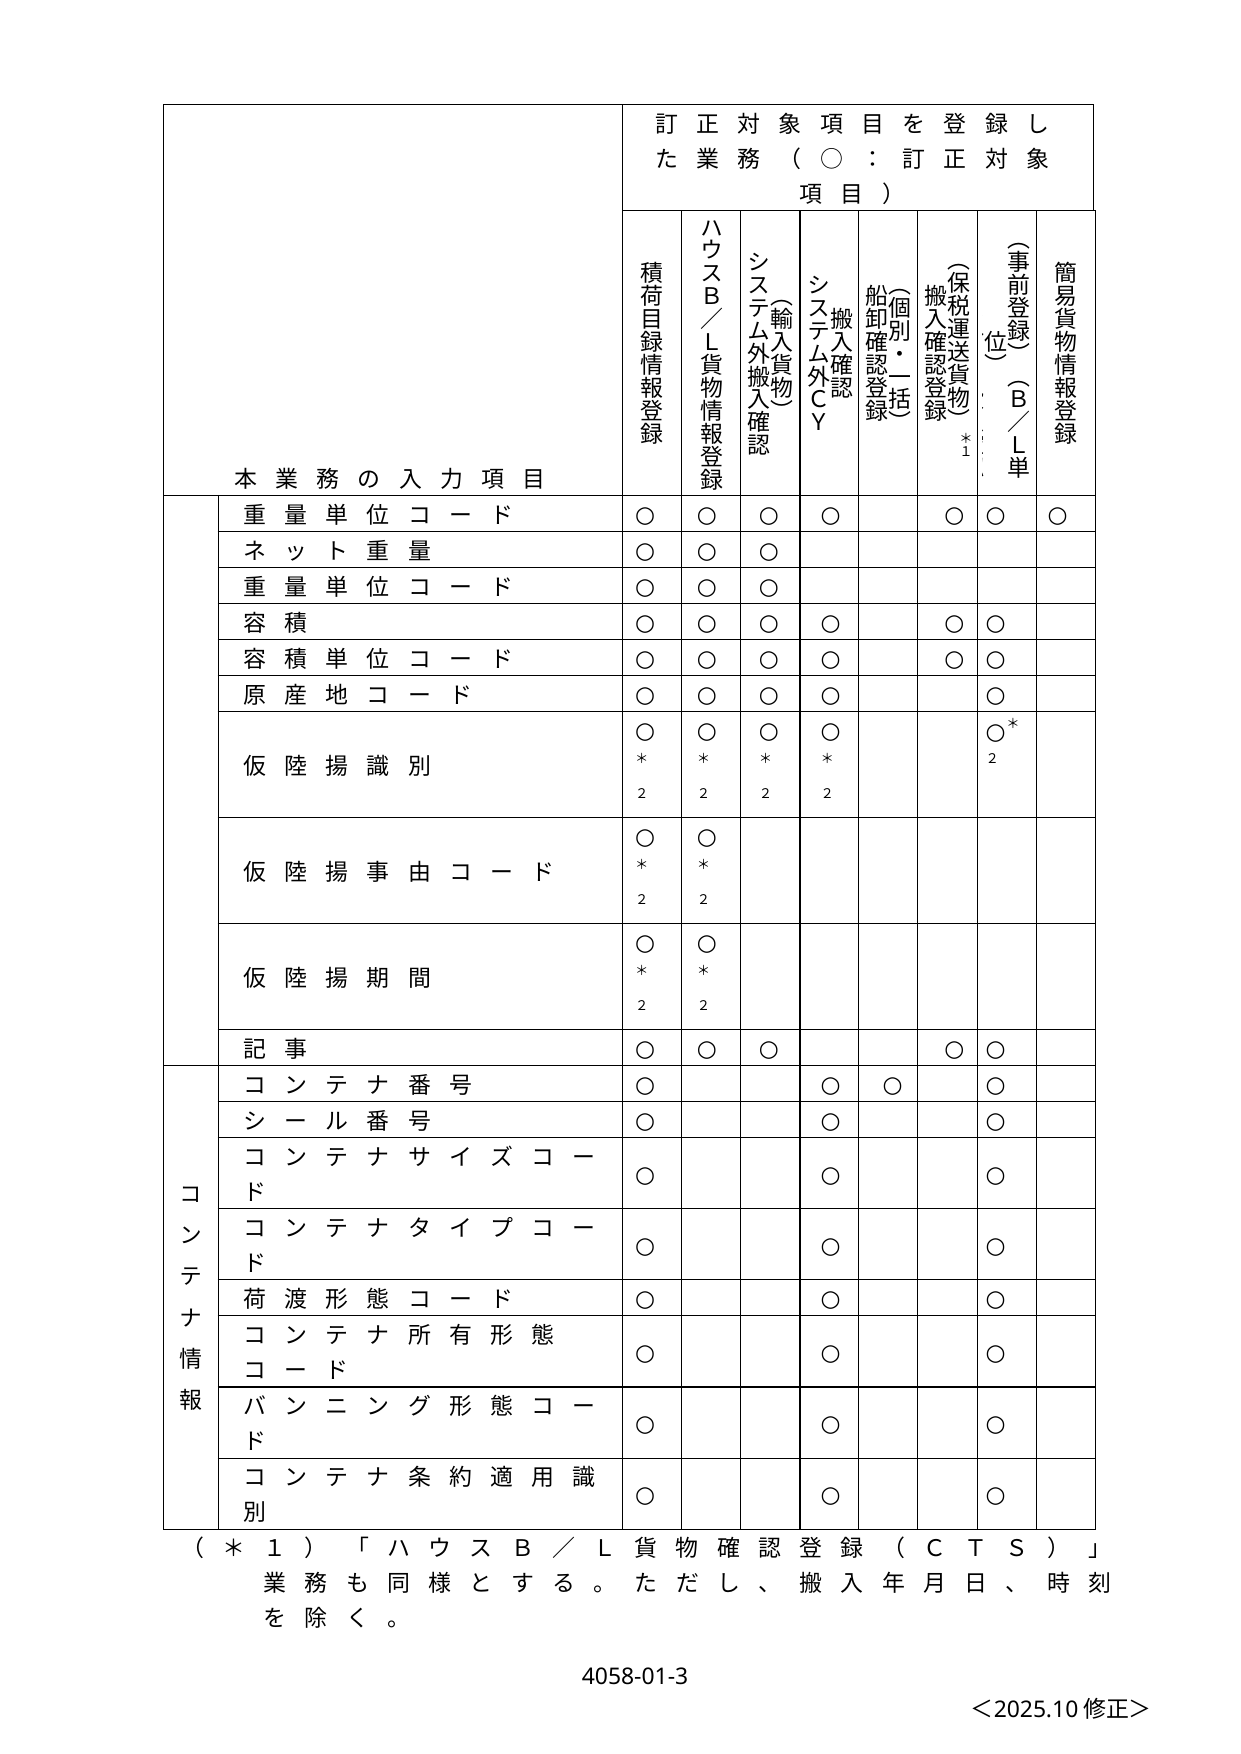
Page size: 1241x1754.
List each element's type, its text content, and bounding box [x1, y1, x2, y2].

table_header 本業務の入力項目 [164, 105, 622, 495]
table_cell [1037, 924, 1095, 1029]
table_cell ○ [978, 1030, 1036, 1065]
table_cell ○＊２ [623, 712, 681, 817]
table_cell ○ [623, 604, 681, 639]
table_cell [859, 532, 917, 567]
table_cell [741, 1280, 799, 1315]
table_cell [859, 924, 917, 1029]
table_cell ○＊２ [682, 818, 740, 923]
table_cell [1037, 1388, 1095, 1457]
table_cell 重量単位コード [219, 496, 622, 531]
table_cell [741, 818, 799, 923]
table_cell ○ [801, 1066, 858, 1101]
table_cell [859, 712, 917, 817]
table_cell ○ [682, 496, 740, 531]
table_cell [682, 1138, 740, 1208]
table_cell ○ [801, 604, 858, 639]
table_cell [859, 1388, 917, 1457]
table_cell [682, 1209, 740, 1279]
table_cell ○ [859, 1066, 917, 1101]
table_cell ○ [623, 676, 681, 711]
table_cell ○ [623, 1280, 681, 1315]
table_cell [859, 1209, 917, 1279]
table_cell （個別・一括） 船卸確認登録 [859, 211, 917, 495]
table_cell [859, 1459, 917, 1528]
table_cell [1037, 1102, 1095, 1137]
table_cell ○ [623, 568, 681, 603]
table_cell ○ [623, 640, 681, 675]
table_cell ○ [978, 1102, 1036, 1137]
table_cell [801, 568, 858, 603]
table_cell ○ [801, 640, 858, 675]
table_cell [918, 1280, 977, 1315]
table_cell （輸入貨物） システム外搬入確認 [741, 211, 799, 495]
table_cell [741, 1138, 799, 1208]
table_cell [741, 924, 799, 1029]
table_cell ○ [741, 496, 799, 531]
table_cell [1037, 604, 1095, 639]
table_cell [978, 568, 1036, 603]
table_cell ○ [682, 1030, 740, 1065]
table_cell [741, 1316, 799, 1386]
table_cell [1037, 1030, 1095, 1065]
table_cell [918, 1066, 977, 1101]
table_cell ○ [801, 1459, 858, 1528]
table_cell [978, 532, 1036, 567]
table_cell [859, 676, 917, 711]
table_cell 簡易貨物情報登録 [1037, 211, 1095, 495]
table_cell コンテナ条約適用識別 [219, 1459, 622, 1528]
table_cell [1037, 640, 1095, 675]
table_cell ○ [978, 676, 1036, 711]
table_cell コンテナサイズコード [219, 1138, 622, 1208]
table_cell 容積単位コード [219, 640, 622, 675]
table_cell ○ [978, 640, 1036, 675]
table_cell [918, 1209, 977, 1279]
table_cell [741, 1102, 799, 1137]
table_cell [918, 1388, 977, 1457]
table_cell [682, 1459, 740, 1528]
table_cell [741, 1066, 799, 1101]
table_cell ○ [741, 676, 799, 711]
table_cell [682, 1066, 740, 1101]
table_cell ○ [682, 532, 740, 567]
table_cell ○ [623, 496, 681, 531]
table_cell ○ [623, 1209, 681, 1279]
table_cell 積荷目録情報登録 [623, 211, 681, 495]
table_cell ○ [623, 1030, 681, 1065]
table_cell 仮陸揚事由コード [219, 818, 622, 923]
table_cell ○ [918, 604, 977, 639]
table_cell ○ [978, 1316, 1036, 1386]
table_cell 仮陸揚期間 [219, 924, 622, 1029]
table_cell ○ [978, 496, 1036, 531]
table_cell ○＊２ [623, 818, 681, 923]
table_cell 搬入確認 システム外ＣＹ [801, 211, 858, 495]
table_cell [918, 676, 977, 711]
table_cell ○ [623, 1138, 681, 1208]
table_cell ○ [978, 1209, 1036, 1279]
table_cell [1037, 676, 1095, 711]
table_cell [859, 818, 917, 923]
table_cell [741, 1209, 799, 1279]
table_cell ○ [801, 1102, 858, 1137]
table_cell ○ [623, 1102, 681, 1137]
table_cell ○ [623, 1066, 681, 1101]
table_cell ○ [623, 1459, 681, 1528]
table_cell [1037, 712, 1095, 817]
table_cell [1037, 1316, 1095, 1386]
table_cell ○ [801, 1209, 858, 1279]
table_cell 原産地コード [219, 676, 622, 711]
table_cell 荷渡形態コード [219, 1280, 622, 1315]
table_cell ○ [978, 1459, 1036, 1528]
table_cell [1037, 818, 1095, 923]
table_cell ○＊２ [978, 712, 1036, 817]
table_cell 記事 [219, 1030, 622, 1065]
table_cell ハウスＢ／Ｌ貨物情報登録 [682, 211, 740, 495]
table_cell コンテナ所有形態コード [219, 1316, 622, 1386]
table_cell ○ [801, 1316, 858, 1386]
table_cell [859, 1138, 917, 1208]
table_cell [918, 712, 977, 817]
table_cell [859, 1030, 917, 1065]
table_cell ○ [978, 1066, 1036, 1101]
table_cell ○ [978, 604, 1036, 639]
table_cell [859, 1102, 917, 1137]
table_cell [859, 640, 917, 675]
table_cell ○ [682, 604, 740, 639]
table_cell ○ [978, 1388, 1036, 1457]
table_cell [918, 568, 977, 603]
table_cell [859, 1316, 917, 1386]
table_cell ○ [682, 640, 740, 675]
table_cell ○ [918, 640, 977, 675]
table_header 訂正対象項目を登録した業務（○：訂正対象項目） [623, 105, 1093, 210]
table_cell ○ [623, 1388, 681, 1457]
table_cell ○ [801, 1280, 858, 1315]
table_cell ○ [801, 676, 858, 711]
table_cell （保税運送貨物）＊１ 搬入確認登録 [918, 211, 977, 495]
text （＊１）「ハウスＢ／Ｌ貨物確認登録（ＣＴＳ）」業務も同様とする。ただし、搬入年月日、時刻を除く。 [161, 1529, 1150, 1634]
table_cell 重量単位コード [219, 568, 622, 603]
table_cell [801, 532, 858, 567]
table_cell ○ [801, 496, 858, 531]
table_cell ○＊２ [682, 712, 740, 817]
table_cell [682, 1388, 740, 1457]
table_cell [682, 1316, 740, 1386]
table_cell ○ [741, 640, 799, 675]
table_cell ○ [801, 1388, 858, 1457]
table_cell [1037, 1066, 1095, 1101]
table_cell ○＊２ [682, 924, 740, 1029]
table_cell [918, 1316, 977, 1386]
table_cell [801, 924, 858, 1029]
table_cell ○＊２ [623, 924, 681, 1029]
table_cell ネット重量 [219, 532, 622, 567]
table_cell （事前登録）（Ｂ／Ｌ単位） システム外ＣＹ搬入確認 [978, 211, 1036, 495]
table_cell コンテナタイプコード [219, 1209, 622, 1279]
table_cell [978, 818, 1036, 923]
table_cell [1037, 568, 1095, 603]
table_cell ○ [741, 568, 799, 603]
table_cell ○ [623, 1316, 681, 1386]
table_cell [1037, 1459, 1095, 1528]
table_cell ○ [682, 676, 740, 711]
table_cell [918, 1102, 977, 1137]
table_cell [801, 1030, 858, 1065]
table_cell 容積 [219, 604, 622, 639]
table_cell [741, 1388, 799, 1457]
table_cell [1037, 1280, 1095, 1315]
table_cell [1037, 1138, 1095, 1208]
table_cell バンニング形態コード [219, 1388, 622, 1457]
table_cell [682, 1280, 740, 1315]
table_cell [741, 1459, 799, 1528]
table_cell [801, 818, 858, 923]
table_cell [1037, 1209, 1095, 1279]
table_cell [978, 924, 1036, 1029]
table_cell ○ [741, 532, 799, 567]
table_cell [918, 1459, 977, 1528]
table_cell [682, 1102, 740, 1137]
table_cell ○ [741, 1030, 799, 1065]
table_cell [918, 924, 977, 1029]
table_cell ○ [978, 1280, 1036, 1315]
table_cell シール番号 [219, 1102, 622, 1137]
table_cell ○＊２ [801, 712, 858, 817]
table_cell ○ [918, 1030, 977, 1065]
table_cell [918, 1138, 977, 1208]
table_cell ○ [801, 1138, 858, 1208]
table_cell [859, 568, 917, 603]
table_cell ○ [682, 568, 740, 603]
table_cell コンテナ番号 [219, 1066, 622, 1101]
table_cell ○＊２ [741, 712, 799, 817]
table_cell [918, 532, 977, 567]
table_cell ○ [623, 532, 681, 567]
table_cell ○ [1037, 496, 1095, 531]
table_cell [859, 496, 917, 531]
table_cell ○ [918, 496, 977, 531]
table_cell [859, 1280, 917, 1315]
table_cell [918, 818, 977, 923]
table_cell [1037, 532, 1095, 567]
table_cell ○ [741, 604, 799, 639]
table_cell [859, 604, 917, 639]
table_cell 仮陸揚識別 [219, 712, 622, 817]
table_cell コンテナ情報 [164, 1066, 218, 1528]
table_cell ○ [978, 1138, 1036, 1208]
